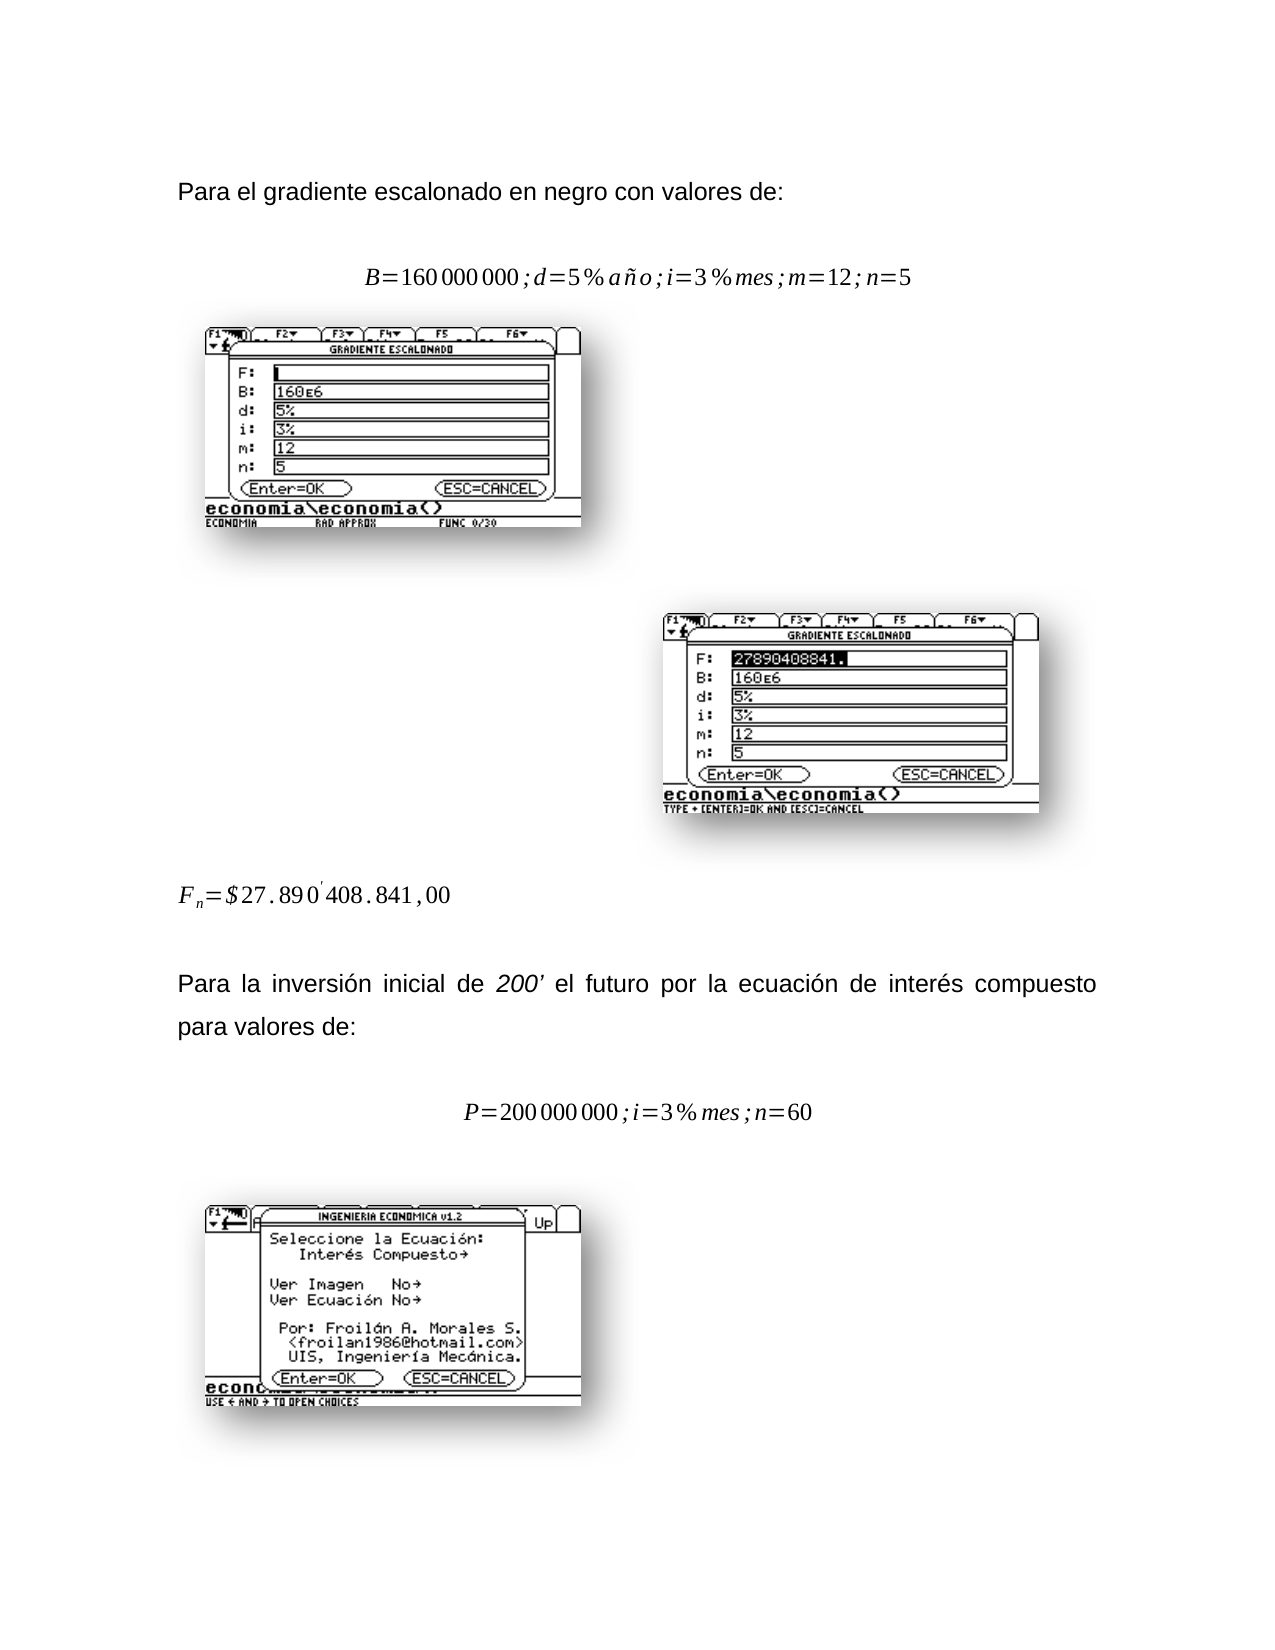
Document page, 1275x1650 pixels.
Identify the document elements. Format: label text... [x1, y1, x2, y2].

picture [205, 1205, 581, 1406]
picture [205, 327, 581, 527]
text Para la inversión inicial de 200’ el futuro por la ecuación de interés compuesto para valores de: [177, 969, 1098, 1041]
picture [663, 613, 1039, 813]
text Para el gradiente escalonado en negro con valores de: [177, 177, 1098, 206]
